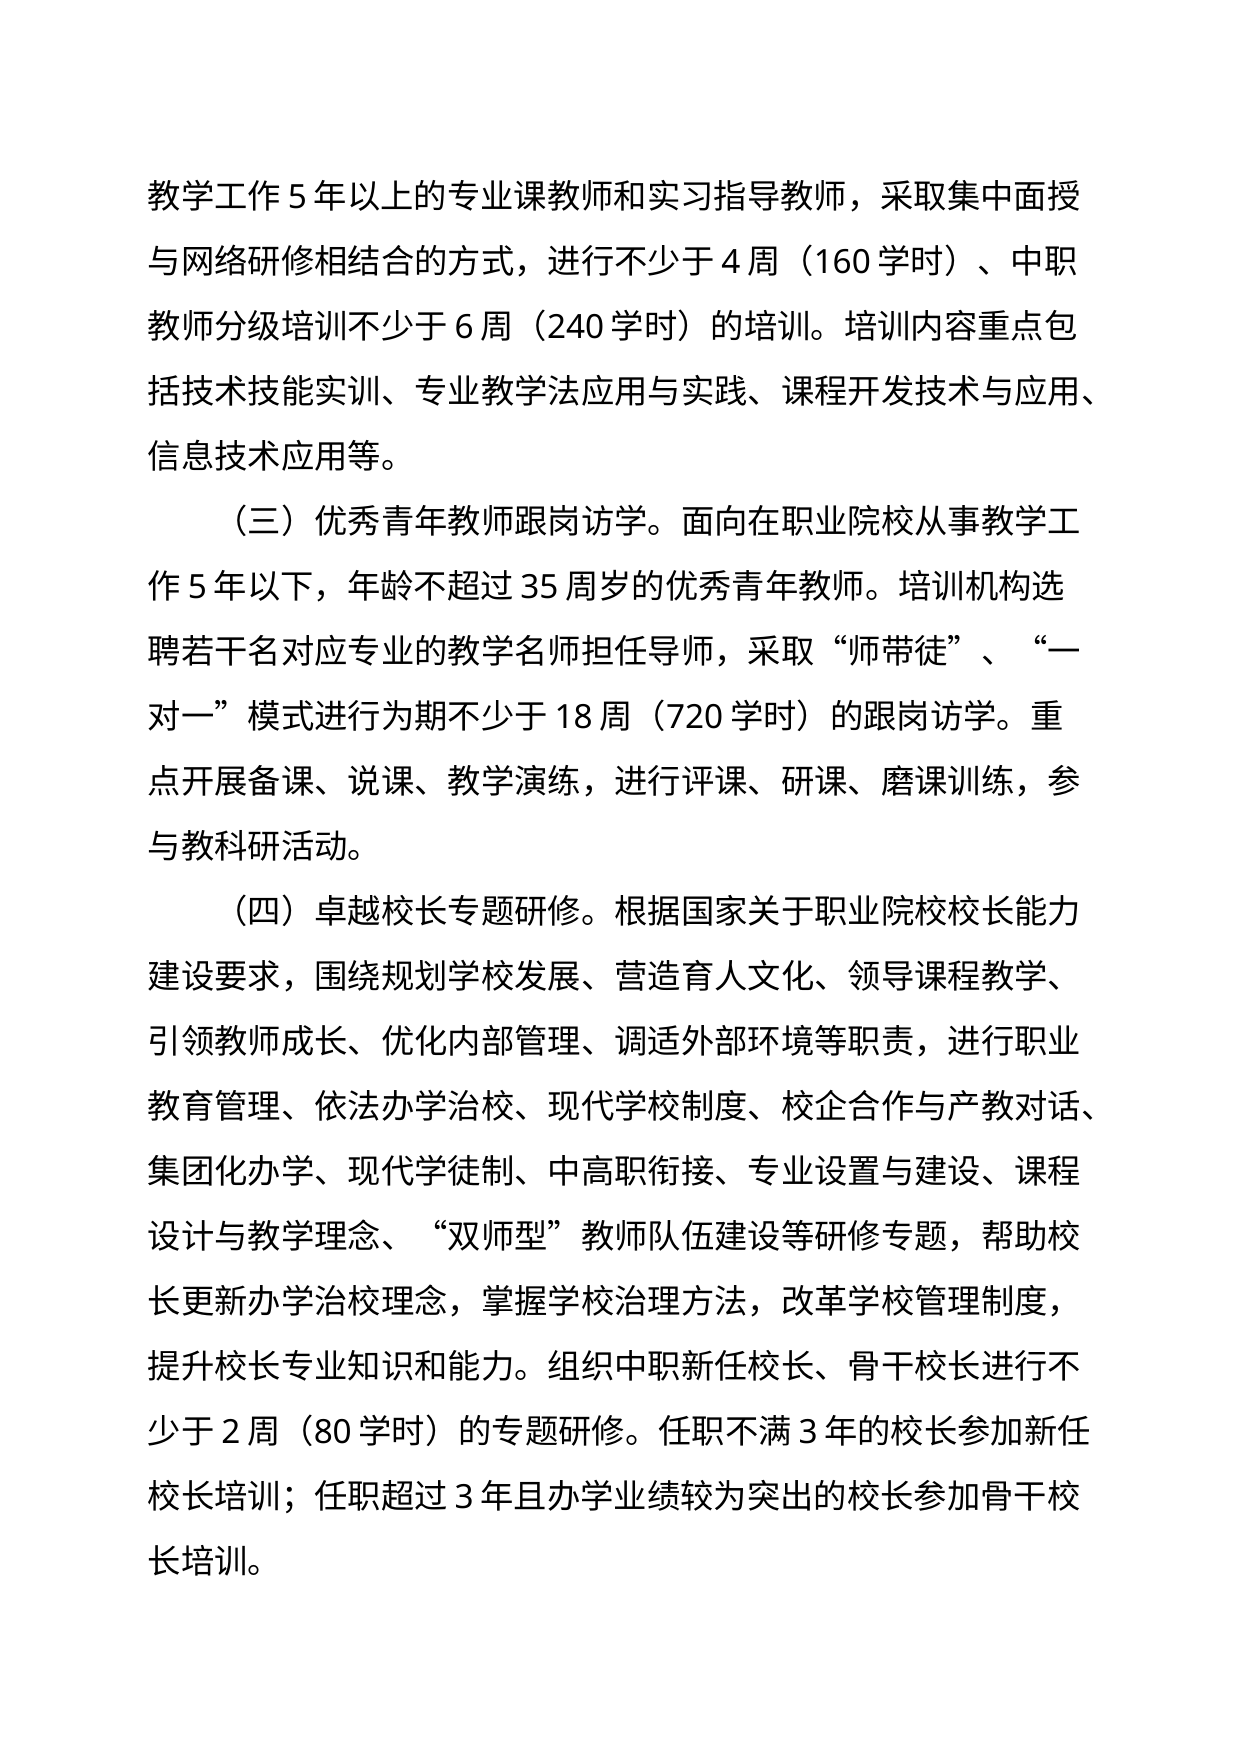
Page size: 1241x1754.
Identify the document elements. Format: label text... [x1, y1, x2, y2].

text （四）卓越校长专题研修。根据国家关于职业院校校长能力建设要求，围绕规划学校发展、营造育人文化、领导课程教学、引领教师成长、优化内部管理、调适外部环境等职责，进行职业教育管理、依法办学治校、现代学校制度、校企合作与产教对话、集团化办学、现代学徒制、中高职衔接、专业设置与建设、课程设计与教学理念、“双师型”教师队伍建设等研修专题，帮助校长更新办学治校理念，掌握学校治理方法，改革学校管理制度，提升校长专业知识和能力。组织中职新任校长、骨干校长进行不少于2周（80学时）的专题研修。任职不满3年的校长参加新任校长培训；任职超过3年且办学业绩较为突出的校长参加骨干校长培训。 [148, 877, 1092, 1592]
text （三）优秀青年教师跟岗访学。面向在职业院校从事教学工作5年以下，年龄不超过35周岁的优秀青年教师。培训机构选聘若干名对应专业的教学名师担任导师，采取“师带徒”、“一对一”模式进行为期不少于18周（720学时）的跟岗访学。重点开展备课、说课、教学演练，进行评课、研课、磨课训练，参与教科研活动。 [148, 487, 1092, 877]
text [148, 162, 1092, 487]
